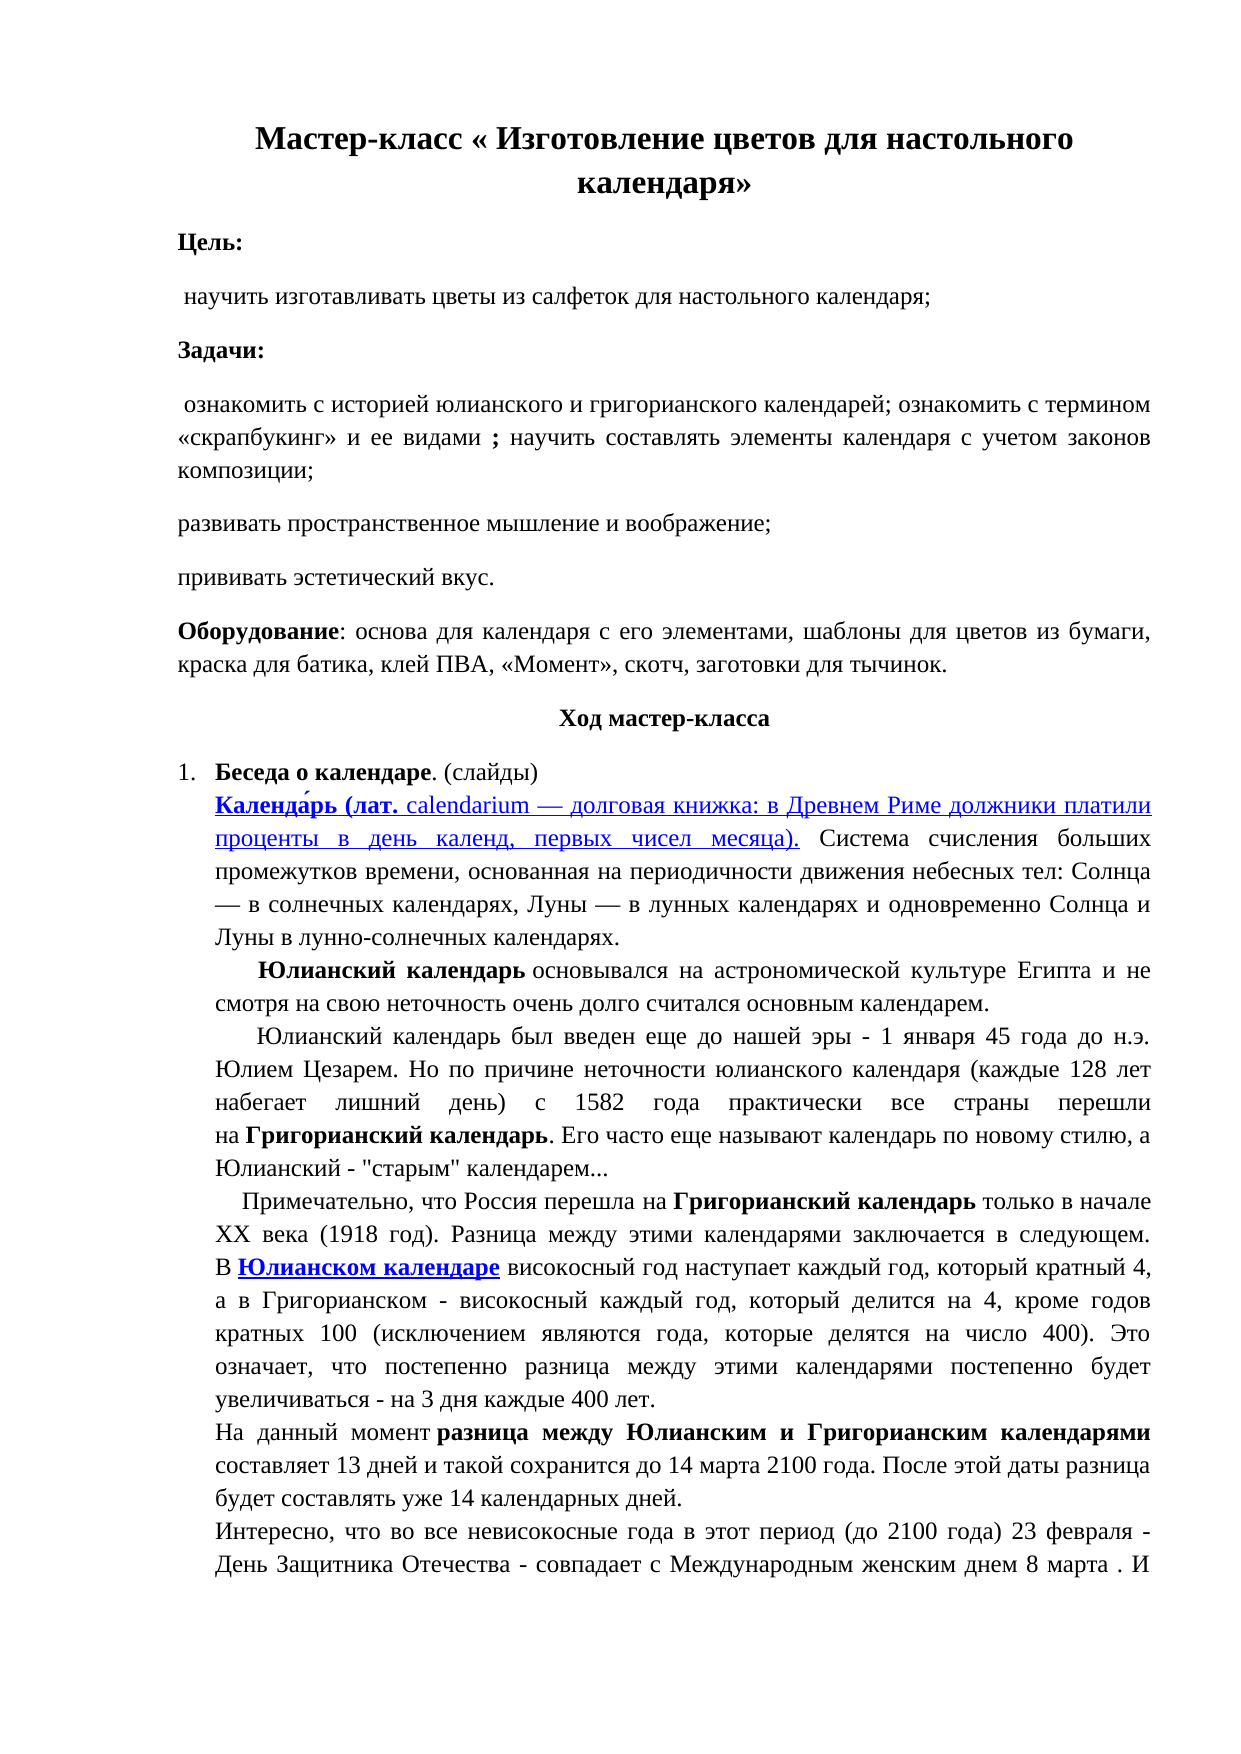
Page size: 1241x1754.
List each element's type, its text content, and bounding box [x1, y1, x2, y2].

text ознакомить с историей юлианского и григорианского календарей; ознакомить с термином «скрапбукинг» и ее видами ; научить составлять элементы календаря с учетом законов композиции; [177, 389, 1152, 483]
list На данный момент разница между Юлианским и Григорианским календарями составляет 13 дней и такой сохранится до 14 марта 2100 года. После этой даты разница будет составлять уже 14 календарных дней. [215, 1417, 1152, 1512]
list Календа́рь (лат. calendarium — долговая книжка: в Древнем Риме должники платили проценты в день календ, первых чисел месяца). Система счисления больших промежутков времени, основанная на периодичности движения небесных тел: Солнца — в солнечных календарях, Луны — в лунных календарях и одновременно Солнца и Луны в лунно-солнечных календарях. [215, 790, 1152, 815]
text научить изготавливать цветы из салфеток для настольного календаря; [177, 281, 1152, 310]
text Мастер-класс « Изготовление цветов для настольного календаря» [177, 118, 1152, 201]
list Беседа о календаре. (слайды) [177, 757, 1152, 786]
text развивать пространственное мышление и воображение; [177, 508, 1152, 537]
list Календа́рь (лат. calendarium — долговая книжка: в Древнем Риме должники платили проценты в день календ, первых чисел месяца). Система счисления больших промежутков времени, основанная на периодичности движения небесных тел: Солнца — в солнечных календарях, Луны — в лунных календарях и одновременно Солнца и Луны в лунно-солнечных календарях. [215, 816, 1152, 951]
list Юлианский календарь основывался на астрономической культуре Египта и не смотря на свою неточность очень долго считался основным календарем. [215, 955, 1152, 1017]
list Юлианский календарь был введен еще до нашей эры - 1 января 45 года до н.э. Юлием Цезарем. Но по причине неточности юлианского календаря (каждые 128 лет набегает лишний день) с 1582 года практически все страны перешли на Григорианский календарь. Его часто еще называют календарь по новому стилю, а Юлианский - "старым" календарем... [215, 1021, 1152, 1182]
text Задачи: [177, 335, 1152, 363]
list Примечательно, что Россия перешла на Григорианский календарь только в начале ХХ века (1918 год). Разница между этими календарями заключается в следующем. В Юлианском календаре високосный год наступает каждый год, который кратный 4, а в Григорианском - високосный каждый год, который делится на 4, кроме годов кратных 100 (исключением являются года, которые делятся на число 400). Это означает, что постепенно разница между этими календарями постепенно будет увеличиваться - на 3 дня каждые 400 лет. [215, 1186, 1152, 1413]
text Оборудование: основа для календаря с его элементами, шаблоны для цветов из бумаги, краска для батика, клей ПВА, «Момент», скотч, заготовки для тычинок. [177, 616, 1152, 678]
text прививать эстетический вкус. [177, 562, 1152, 591]
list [215, 1516, 1152, 1578]
text Ход мастер-класса [177, 703, 1152, 732]
text Цель: [177, 227, 1152, 256]
